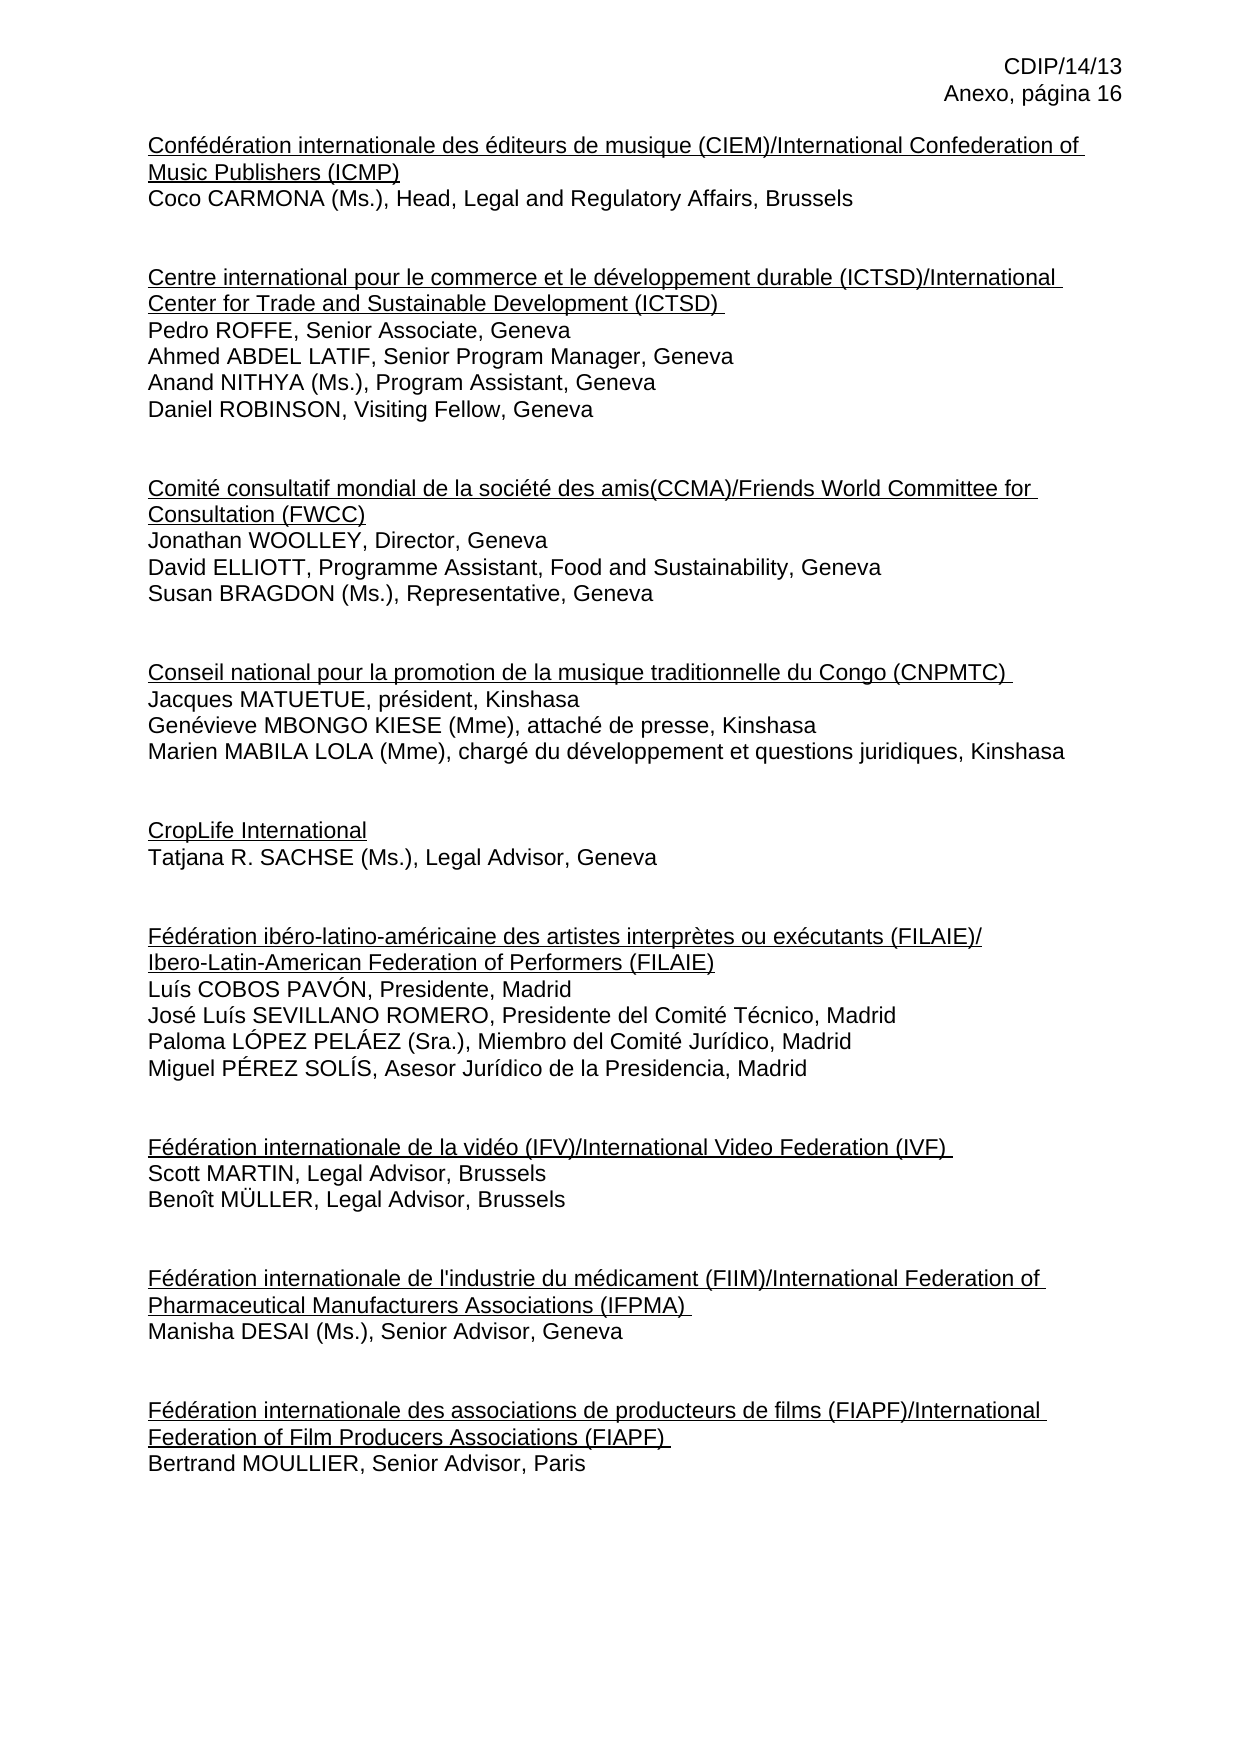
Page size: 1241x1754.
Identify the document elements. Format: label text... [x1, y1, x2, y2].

text Bertrand MOULLIER, Senior Advisor, Paris [148, 1450, 1122, 1476]
text Anand NITHYA (Ms.), Program Assistant, Geneva [148, 369, 1122, 396]
text Fédération internationale de l'industrie du médicament (FIIM)/International Federation of Pharmaceutical Manufacturers Associations (IFPMA) [148, 1265, 1122, 1318]
text Confédération internationale des éditeurs de musique (CIEM)/International Confederation of Music Publishers (ICMP) [148, 132, 1122, 185]
text Coco CARMONA (Ms.), Head, Legal and Regulatory Affairs, Brussels [148, 185, 1122, 211]
text Manisha DESAI (Ms.), Senior Advisor, Geneva [148, 1318, 1122, 1344]
text Daniel ROBINSON, Visiting Fellow, Geneva [148, 396, 1122, 422]
text Fédération internationale des associations de producteurs de films (FIAPF)/International Federation of Film Producers Associations (FIAPF) [148, 1397, 1122, 1450]
text Genévieve MBONGO KIESE (Mme), attaché de presse, Kinshasa [148, 712, 1122, 738]
text Ahmed ABDEL LATIF, Senior Program Manager, Geneva [148, 343, 1122, 369]
text Pedro ROFFE, Senior Associate, Geneva [148, 317, 1122, 343]
text CropLife International [148, 817, 1122, 844]
text Susan BRAGDON (Ms.), Representative, Geneva [148, 580, 1122, 607]
text Fédération ibéro-latino-américaine des artistes interprètes ou exécutants (FILAIE)/ [148, 923, 1122, 949]
text Jonathan WOOLLEY, Director, Geneva [148, 527, 1122, 554]
text Luís COBOS PAVÓN, Presidente, Madrid [148, 976, 1122, 1002]
text David ELLIOTT, Programme Assistant, Food and Sustainability, Geneva [148, 554, 1122, 580]
text Miguel PÉREZ SOLÍS, Asesor Jurídico de la Presidencia, Madrid [148, 1054, 1122, 1081]
text Marien MABILA LOLA (Mme), chargé du développement et questions juridiques, Kinshasa [148, 738, 1122, 765]
text Scott MARTIN, Legal Advisor, Brussels [148, 1160, 1122, 1186]
text Paloma LÓPEZ PELÁEZ (Sra.), Miembro del Comité Jurídico, Madrid [148, 1028, 1122, 1054]
text José Luís SEVILLANO ROMERO, Presidente del Comité Técnico, Madrid [148, 1002, 1122, 1028]
text Centre international pour le commerce et le développement durable (ICTSD)/International Center for Trade and Sustainable Development (ICTSD) [148, 264, 1122, 317]
text Conseil national pour la promotion de la musique traditionnelle du Congo (CNPMTC) Jacques MATUETUE, président, Kinshasa [148, 659, 1122, 712]
text Benoît MÜLLER, Legal Advisor, Brussels [148, 1186, 1122, 1213]
text Fédération internationale de la vidéo (IFV)/International Video Federation (IVF) [148, 1134, 1122, 1160]
text Comité consultatif mondial de la société des amis(CCMA)/Friends World Committee for Consultation (FWCC) [148, 475, 1122, 527]
text Ibero-Latin-American Federation of Performers (FILAIE) [148, 949, 1122, 976]
text Tatjana R. SACHSE (Ms.), Legal Advisor, Geneva [148, 844, 1122, 870]
